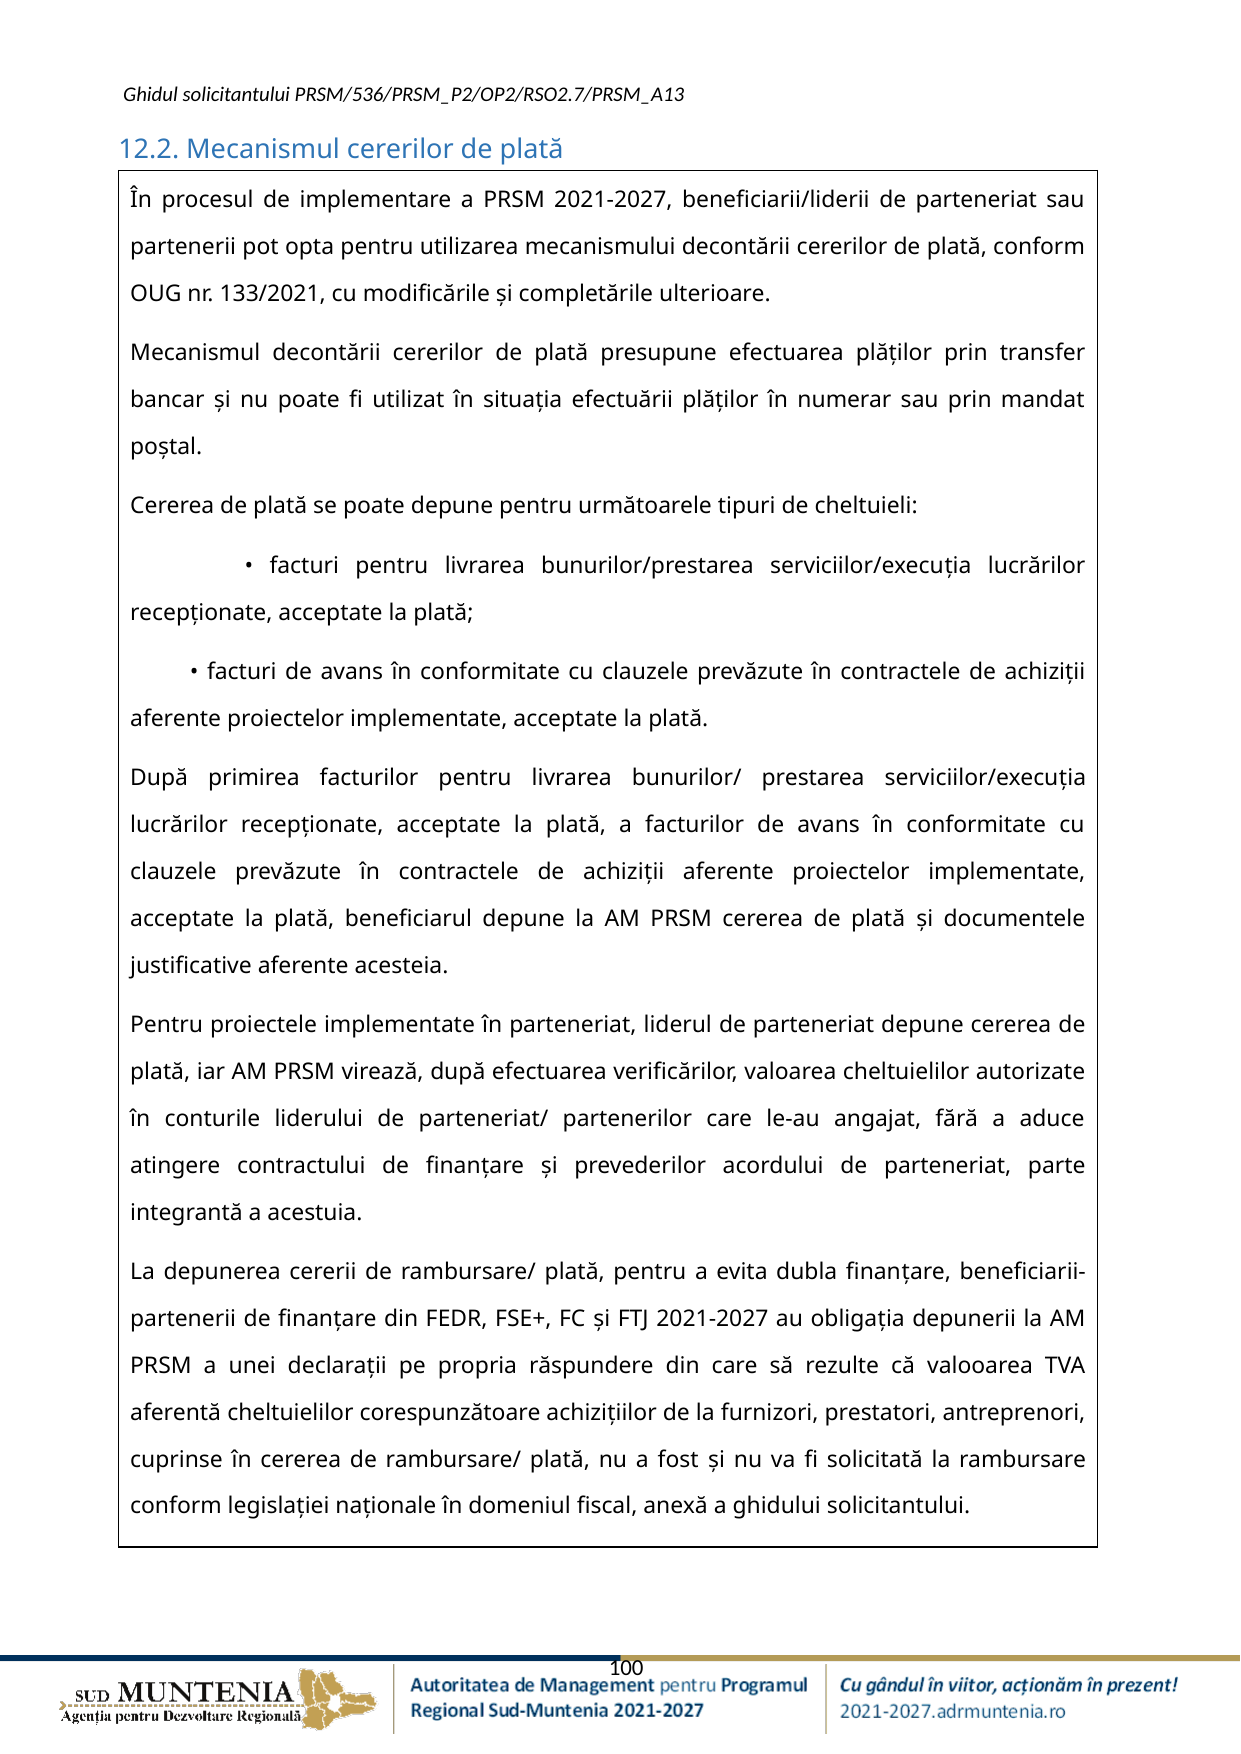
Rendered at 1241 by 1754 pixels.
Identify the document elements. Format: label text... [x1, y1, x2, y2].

table_header În procesul de implementare a PRSM 2021-2027, beneficiarii/liderii de parteneriat sau partenerii pot opta pentru utilizarea mecanismului decontării cererilor de plată, conform OUG nr. 133/2021, cu modificările și completările ulterioare. Mecanismul decontării cererilor de plată presupune efectuarea plăților prin transfer bancar și nu poate fi utilizat în situația efectuării plăților în numerar sau prin mandat poștal. Cererea de plată se poate depune pentru următoarele tipuri de cheltuieli: • facturi pentru livrarea bunurilor/prestarea serviciilor/execuţia lucrărilor recepţionate, acceptate la plată; • facturi de avans în conformitate cu clauzele prevăzute în contractele de achiziții aferente proiectelor implementate, acceptate la plată. După primirea facturilor pentru livrarea bunurilor/ prestarea serviciilor/execuţia lucrărilor recepţionate, acceptate la plată, a facturilor de avans în conformitate cu clauzele prevăzute în contractele de achiziţii aferente proiectelor implementate, acceptate la plată, beneficiarul depune la AM PRSM cererea de plată şi documentele justificative aferente acesteia. Pentru proiectele implementate în parteneriat, liderul de parteneriat depune cererea de plată, iar AM PRSM virează, după efectuarea verificărilor, valoarea cheltuielilor autorizate în conturile liderului de parteneriat/ partenerilor care le-au angajat, fără a aduce atingere contractului de finanţare şi prevederilor acordului de parteneriat, parte integrantă a acestuia. La depunerea cererii de rambursare/ plată, pentru a evita dubla finanţare, beneficiarii- partenerii de finanţare din FEDR, FSE+, FC şi FTJ 2021-2027 au obligaţia depunerii la AM PRSM a unei declaraţii pe propria răspundere din care să rezulte că valooarea TVA aferentă cheltuielilor corespunzătoare achiziţiilor de la furnizori, prestatori, antreprenori, cuprinse în cererea de rambursare/ plată, nu a fost şi nu va fi solicitată la rambursare conform legislaţiei naţionale în domeniul fiscal, anexă a ghidului solicitantului. [119, 171, 1097, 1546]
picture [0, 1655, 1241, 1735]
subtitle 12.2. Mecanismul cererilor de plată [118, 130, 1134, 167]
